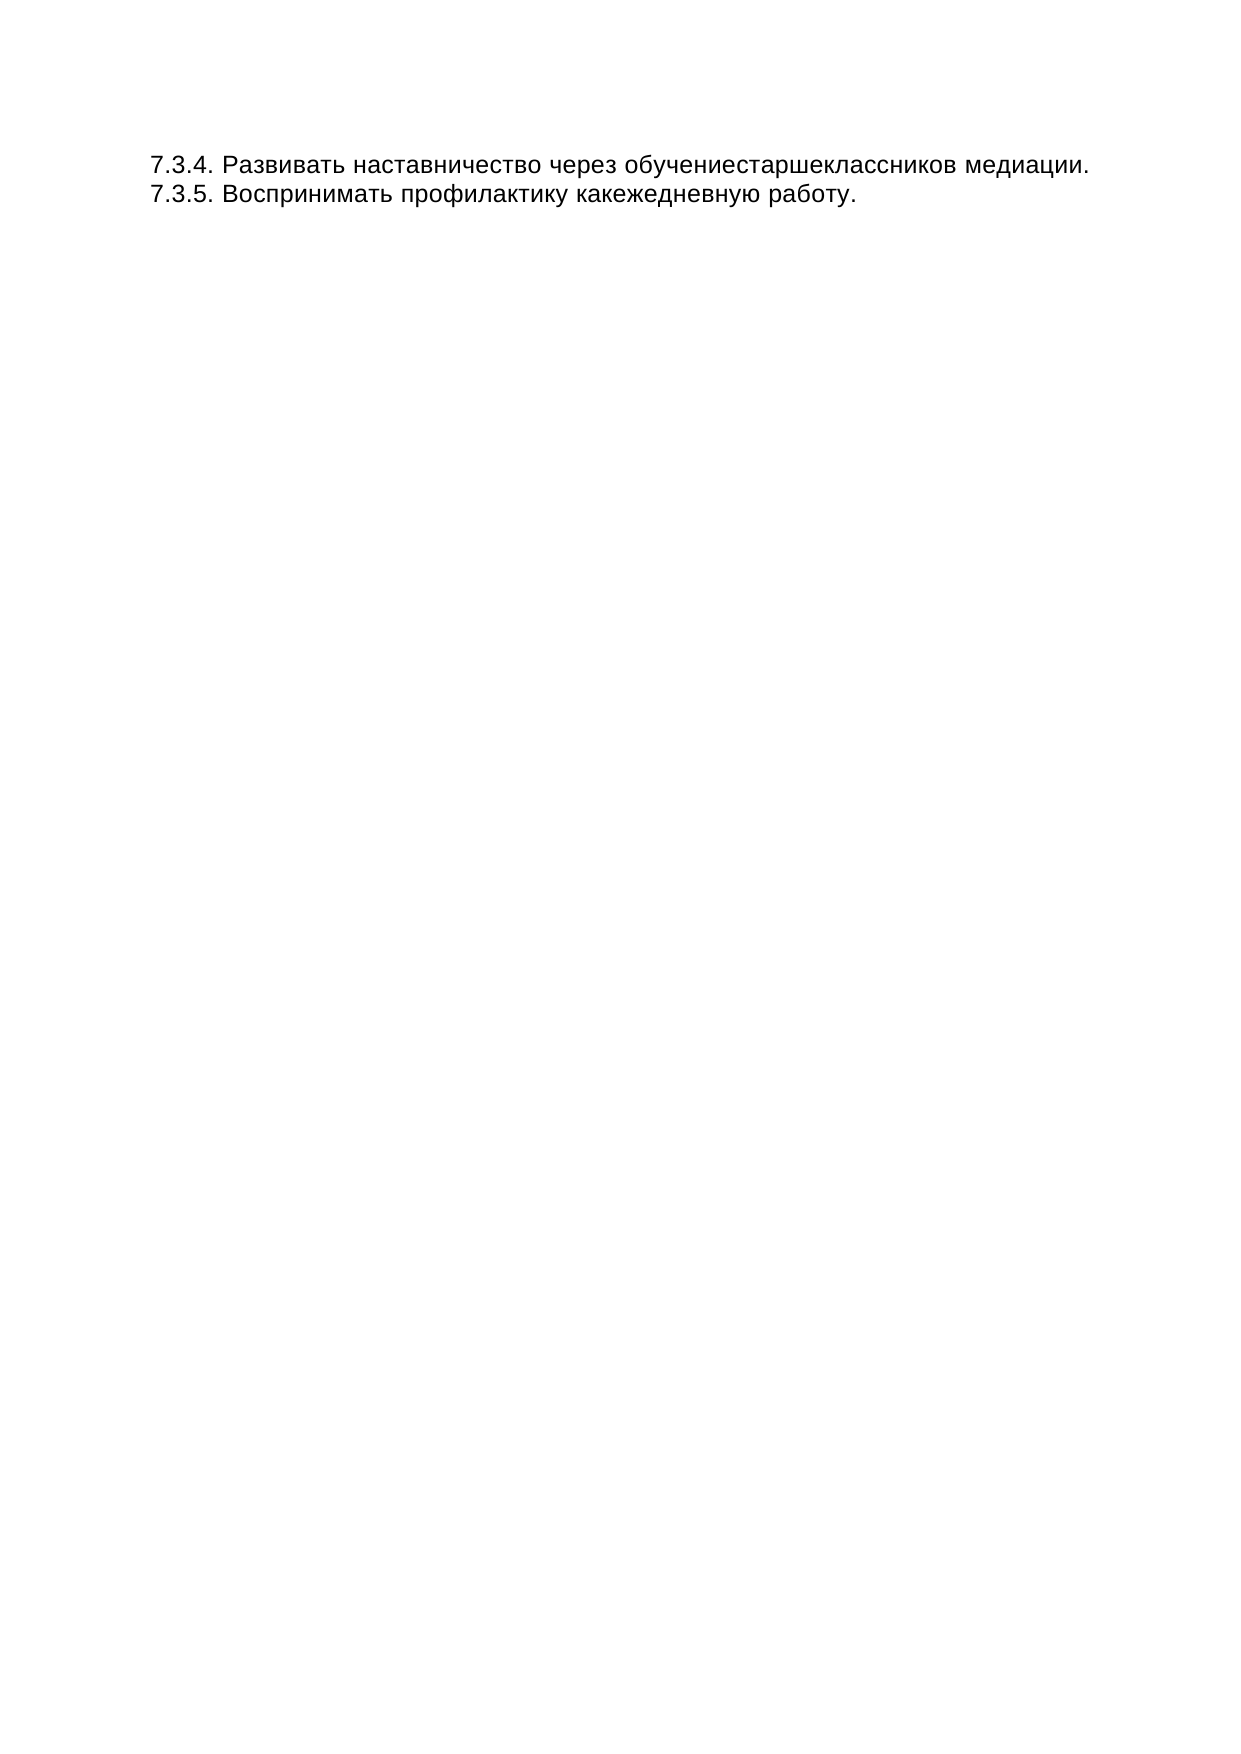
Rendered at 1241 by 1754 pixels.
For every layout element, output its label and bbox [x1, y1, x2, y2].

text [150, 150, 1090, 207]
